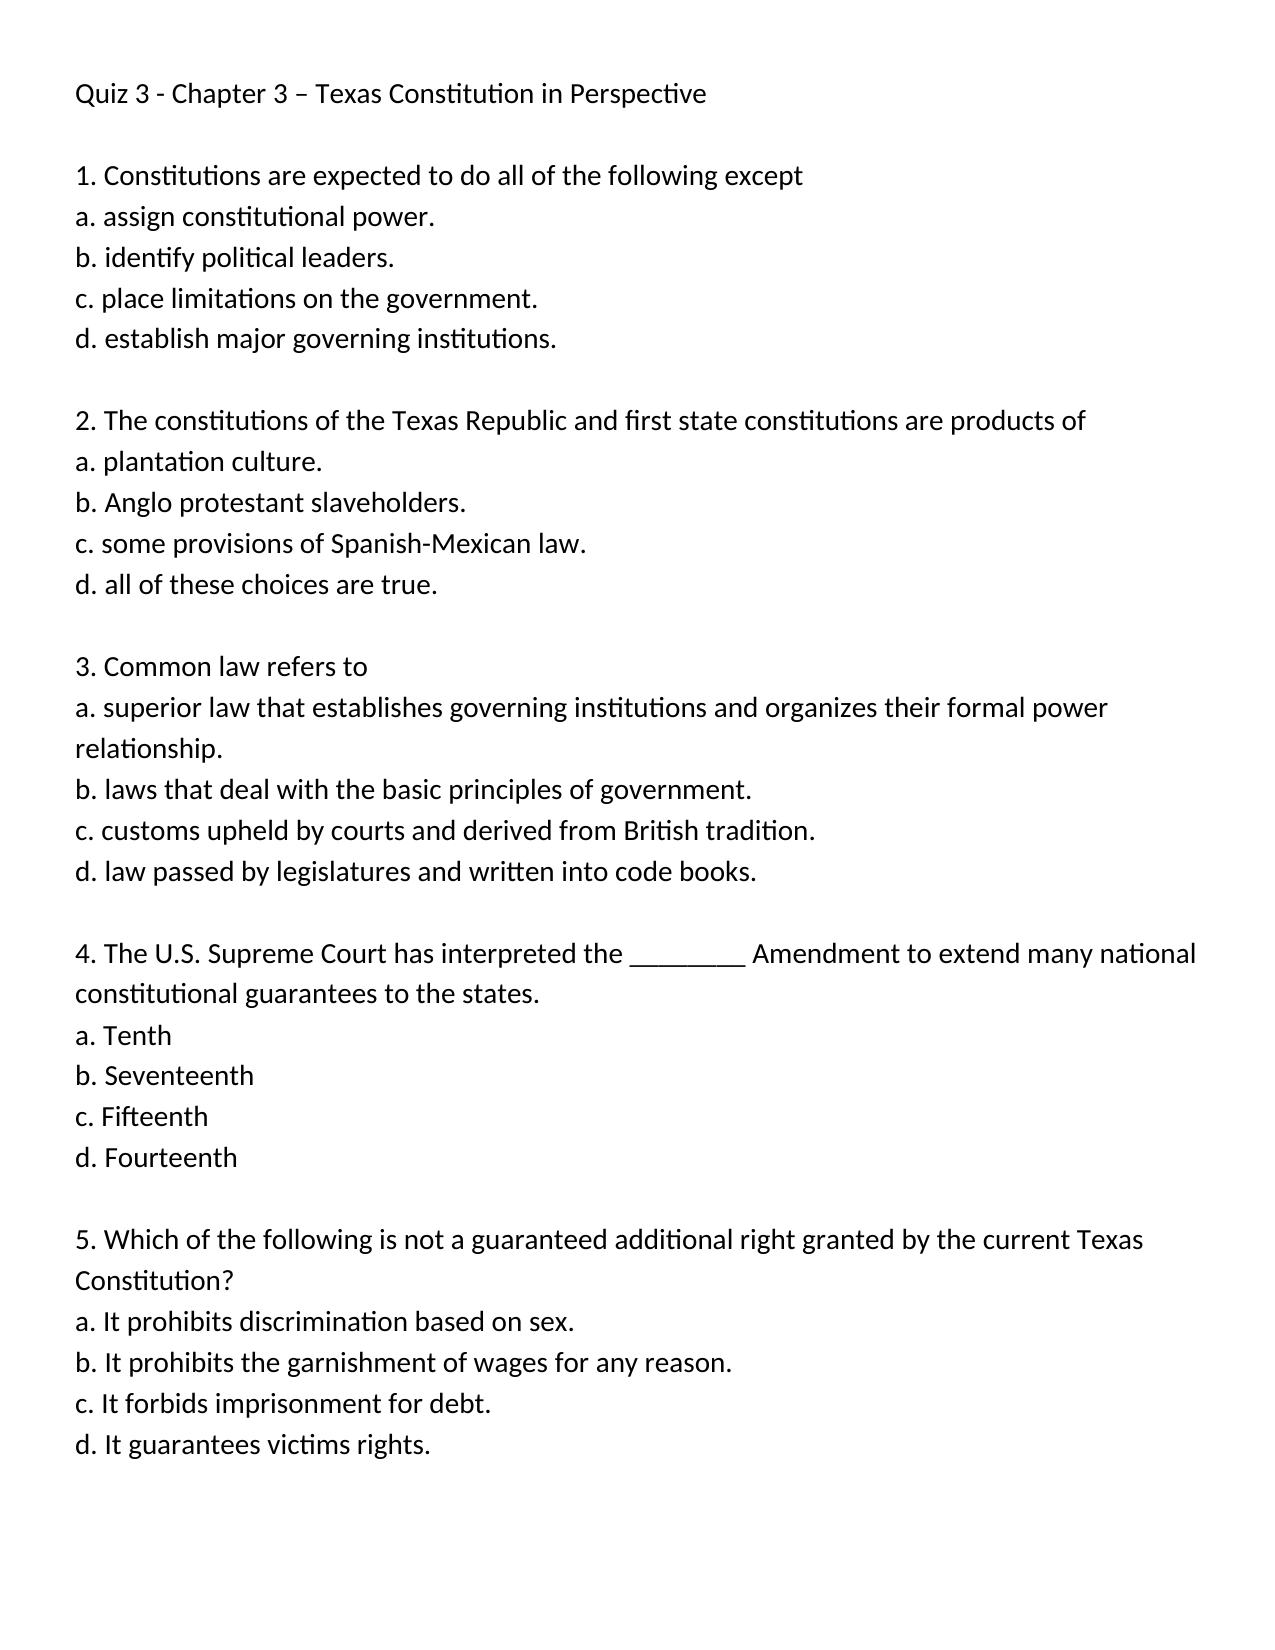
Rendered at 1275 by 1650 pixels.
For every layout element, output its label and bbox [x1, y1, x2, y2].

text [75, 75, 1200, 1543]
